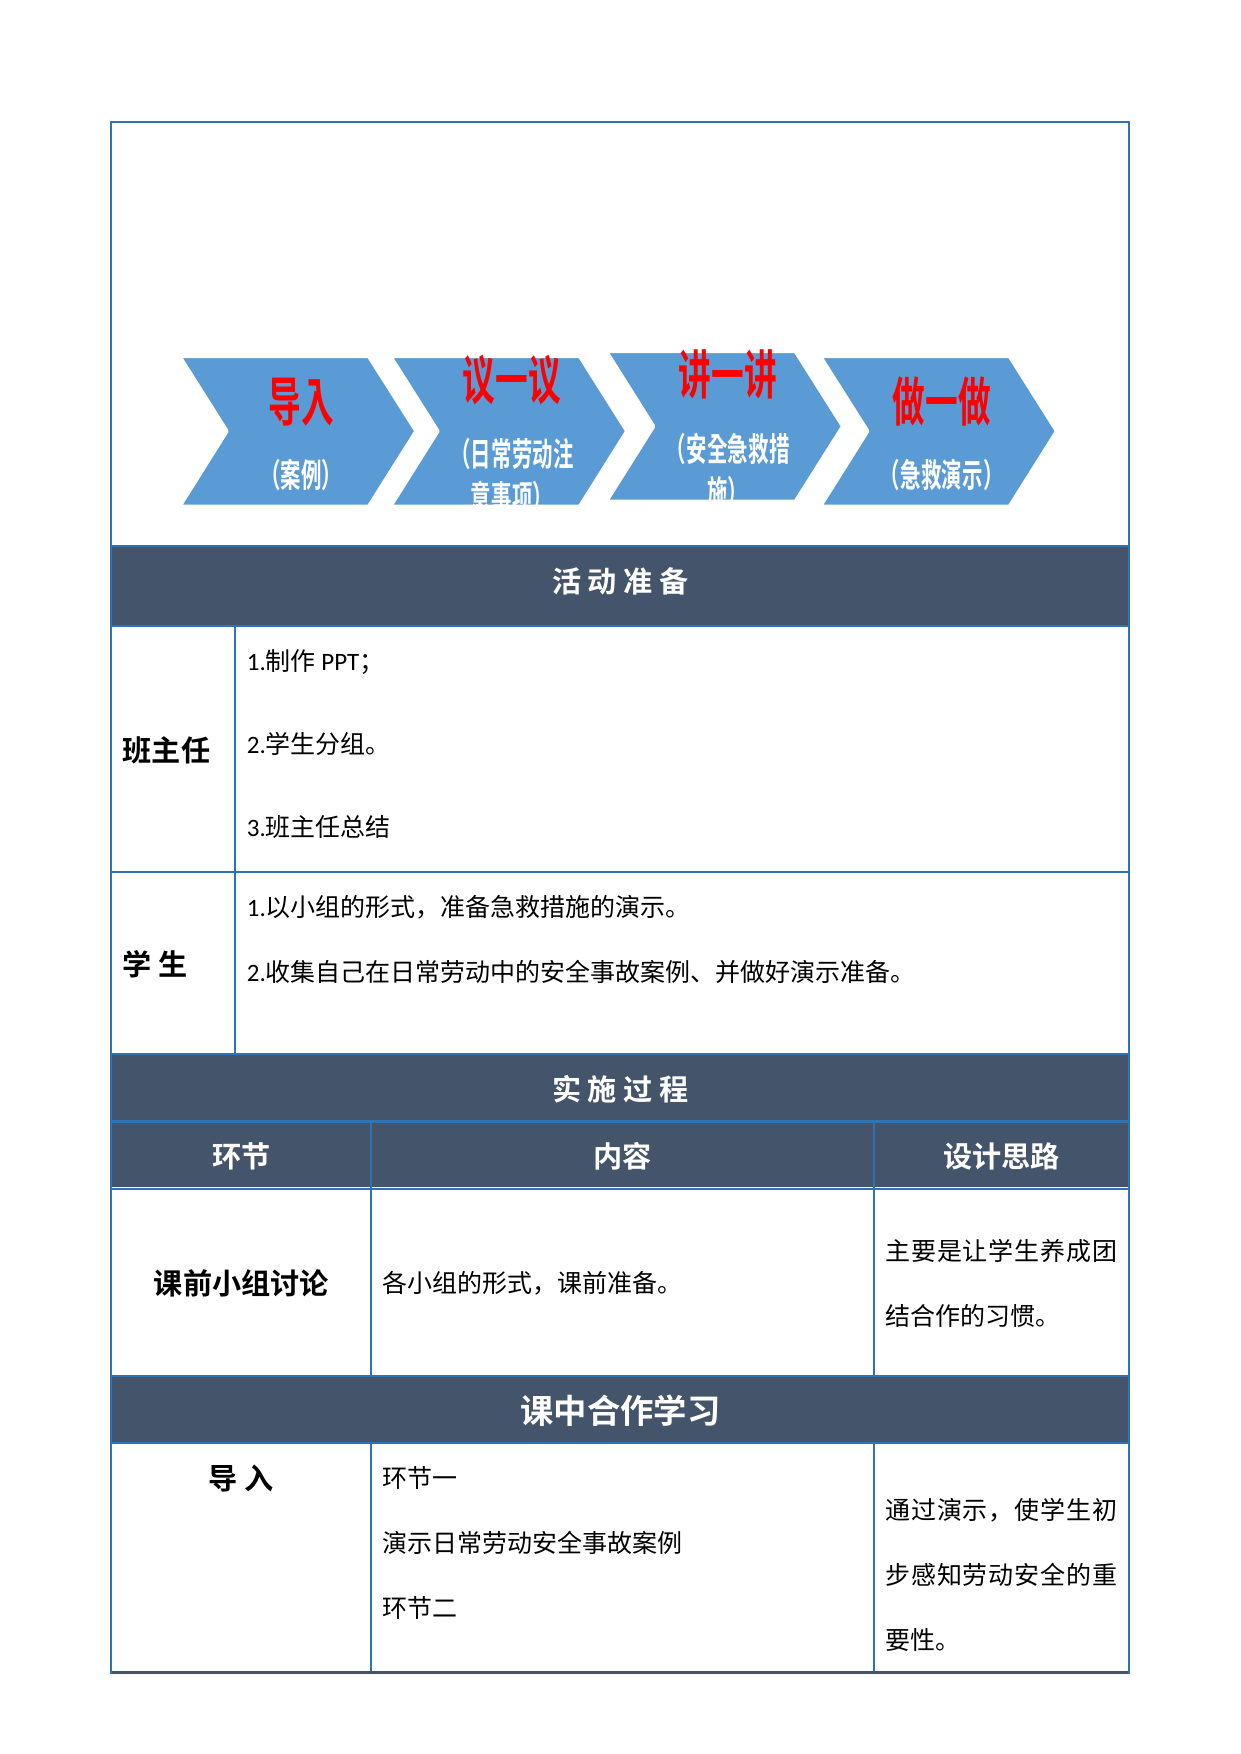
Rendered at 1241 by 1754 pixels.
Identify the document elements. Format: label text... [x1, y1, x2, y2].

table_cell 班主任 [112, 627, 234, 871]
table_cell 环节 [112, 1123, 370, 1187]
table_cell 1.以小组的形式，准备急救措施的演示。 2.收集自己在日常劳动中的安全事故案例、并做好演示准备。 [236, 873, 1128, 1053]
table_cell 各小组的形式，课前准备。 [372, 1190, 873, 1375]
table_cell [372, 1444, 873, 1671]
table_cell 主要是让学生养成团结合作的习惯。 [875, 1190, 1128, 1375]
table_cell 设计思路 [875, 1123, 1128, 1187]
table_cell 实 施 过 程 [112, 1055, 1128, 1120]
table_cell [112, 123, 1128, 545]
table_cell 1.制作 PPT； 2.学生分组。 3.班主任总结 [236, 627, 1128, 871]
table_cell 内容 [372, 1123, 873, 1187]
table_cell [875, 1444, 1128, 1671]
table_cell 学 生 [112, 873, 234, 1053]
table_cell 课前小组讨论 [112, 1190, 370, 1375]
table_cell 导 入 [112, 1444, 370, 1671]
table_cell 课中合作学习 [112, 1377, 1128, 1442]
table_cell 活 动 准 备 [112, 547, 1128, 625]
